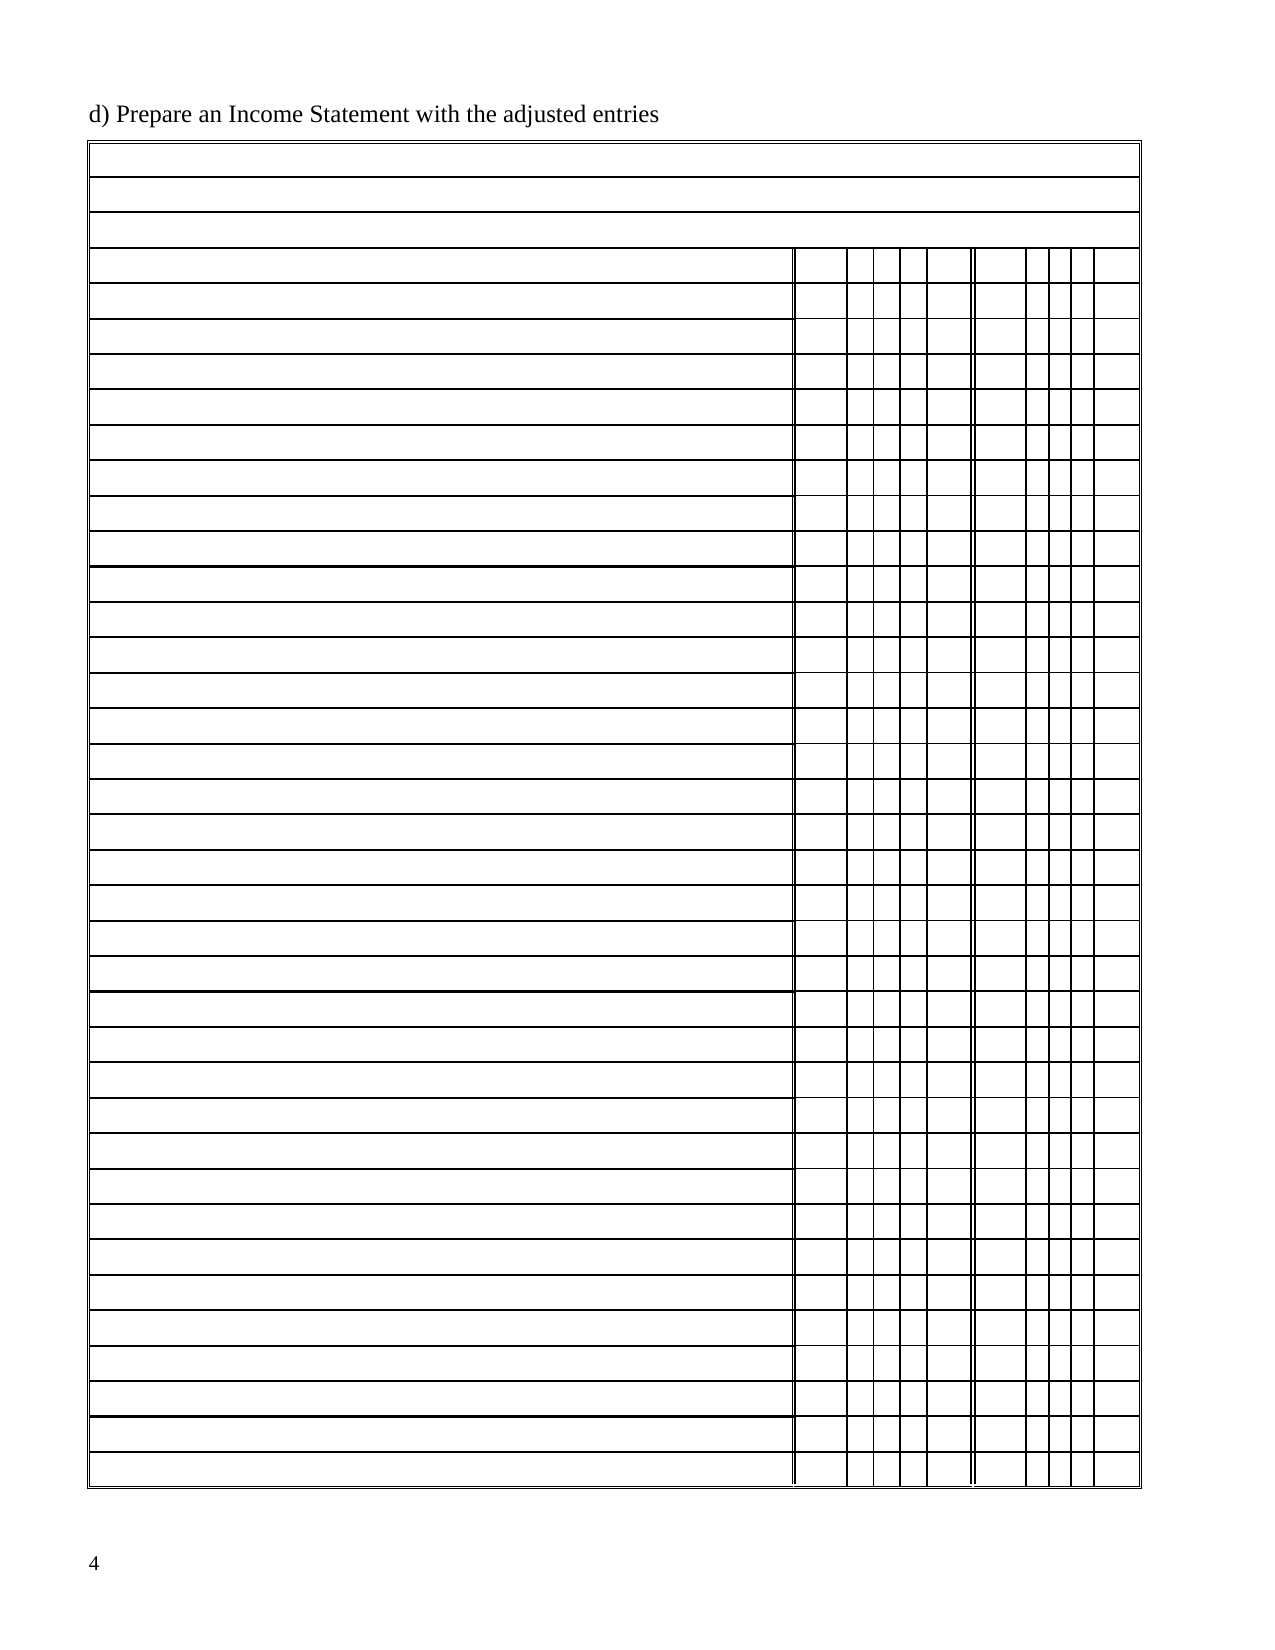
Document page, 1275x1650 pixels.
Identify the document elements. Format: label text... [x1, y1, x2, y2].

table_cell [1027, 1205, 1048, 1238]
table_cell [874, 1098, 899, 1132]
table_cell [1027, 957, 1048, 990]
table_cell [1050, 815, 1070, 849]
table_cell [874, 532, 899, 565]
table_cell [1095, 1346, 1139, 1380]
table_cell [1095, 1098, 1139, 1132]
table_cell [1027, 567, 1048, 601]
table_cell [976, 284, 1025, 317]
table_cell [1050, 1205, 1070, 1238]
table_cell [848, 355, 873, 388]
table_cell [1072, 496, 1093, 530]
table_cell [848, 1205, 873, 1238]
table_cell [1050, 780, 1070, 813]
table_cell [1050, 1453, 1070, 1486]
table_cell [1050, 886, 1070, 919]
table_cell [928, 921, 970, 955]
table_cell [796, 1346, 846, 1380]
table_cell [1095, 603, 1139, 636]
table_cell [928, 1028, 970, 1061]
table_cell [1027, 1311, 1048, 1344]
table_cell [1027, 1240, 1048, 1274]
table_cell [928, 603, 970, 636]
table_cell [90, 426, 792, 459]
table_cell [1072, 1276, 1093, 1309]
table_cell [1095, 426, 1139, 459]
table_cell [796, 249, 846, 282]
table_cell [874, 1063, 899, 1097]
table_cell [1050, 1417, 1070, 1451]
table_cell [796, 851, 846, 884]
table_cell [796, 1028, 846, 1061]
table_cell [901, 249, 926, 282]
table_cell [796, 603, 846, 636]
table_cell [1050, 673, 1070, 707]
table_cell [1050, 1063, 1070, 1097]
table_cell [1027, 744, 1048, 778]
table_cell [928, 638, 970, 672]
table_cell [90, 461, 792, 494]
table_cell [848, 567, 873, 601]
table_cell [848, 1063, 873, 1097]
table_cell [90, 1311, 792, 1344]
table_cell [1072, 1346, 1093, 1380]
table_cell [796, 1098, 846, 1132]
table_cell [1027, 1169, 1048, 1203]
table_cell [796, 957, 846, 990]
table_cell [90, 1063, 792, 1097]
table_cell [928, 461, 970, 494]
table_cell [90, 674, 792, 707]
table_cell [928, 1453, 973, 1486]
table_cell [848, 284, 873, 317]
table_cell [1095, 1205, 1139, 1238]
table_cell [1050, 603, 1070, 636]
table_cell [796, 744, 846, 778]
table_cell [874, 1346, 899, 1380]
table_cell [1095, 319, 1139, 353]
table_cell [1050, 744, 1070, 778]
table_cell [1095, 921, 1139, 955]
table_cell [928, 1169, 970, 1203]
table_cell [1027, 851, 1048, 884]
table_cell [901, 426, 926, 459]
table_cell [874, 1134, 899, 1167]
table_cell [928, 284, 970, 317]
table_cell [1050, 426, 1070, 459]
table_cell [1095, 1417, 1139, 1451]
table_cell [1027, 1382, 1048, 1415]
table_cell [1027, 1276, 1048, 1309]
table_cell [1095, 1028, 1139, 1061]
table_cell [1072, 1169, 1093, 1203]
table_cell [1072, 992, 1093, 1026]
table_cell [874, 992, 899, 1026]
table_cell [1072, 390, 1093, 424]
table_cell [901, 1098, 926, 1132]
table_cell [874, 1276, 899, 1309]
table_cell [1050, 496, 1070, 530]
table_cell [1050, 709, 1070, 742]
table_cell [874, 1240, 899, 1274]
table_cell [848, 709, 873, 742]
table_cell [848, 319, 873, 353]
table_cell [1095, 1063, 1139, 1097]
table_cell [1072, 709, 1093, 742]
table_cell [976, 1028, 1025, 1061]
table_cell [1095, 992, 1139, 1026]
table_cell [901, 957, 926, 990]
table_cell [901, 1063, 926, 1097]
table_cell [796, 815, 846, 849]
table_cell [90, 1028, 792, 1061]
table_cell [901, 284, 926, 317]
table_cell [976, 249, 1025, 282]
table_cell [796, 1311, 846, 1344]
table_cell [1050, 461, 1070, 494]
table_cell [901, 780, 926, 813]
table_cell [976, 886, 1025, 919]
table_cell [90, 780, 792, 813]
table_cell [1072, 744, 1093, 778]
table_cell [1072, 1382, 1093, 1415]
table_cell [1027, 992, 1048, 1026]
table_cell [796, 567, 846, 601]
table_cell [928, 673, 970, 707]
table_cell [848, 603, 873, 636]
table_cell [928, 1311, 970, 1344]
table_cell [90, 1276, 792, 1309]
table_cell [928, 355, 970, 388]
table_cell [901, 319, 926, 353]
table_cell [796, 496, 846, 530]
table_cell [928, 532, 970, 565]
table_cell [901, 567, 926, 601]
table_cell [928, 744, 970, 778]
table_cell [796, 1417, 846, 1451]
table_cell [976, 744, 1025, 778]
table_cell [928, 426, 970, 459]
table_cell [874, 284, 899, 317]
table_cell [90, 1240, 792, 1274]
table_cell [90, 1170, 792, 1203]
table_cell [1095, 390, 1139, 424]
table_cell [1027, 1453, 1048, 1486]
table_cell [1027, 1063, 1048, 1097]
table_cell [901, 1417, 926, 1451]
table_cell [848, 851, 873, 884]
table_header [90, 144, 1139, 176]
table_cell [901, 1382, 926, 1415]
table_cell [796, 886, 846, 919]
table_cell [976, 1098, 1025, 1132]
table_cell [874, 1205, 899, 1238]
table_cell [1027, 1417, 1048, 1451]
table_cell [848, 921, 873, 955]
table_cell [1027, 319, 1048, 353]
table_cell [848, 390, 873, 424]
table_cell [1072, 780, 1093, 813]
table_cell [1072, 851, 1093, 884]
table_cell [901, 1311, 926, 1344]
table_cell [90, 1134, 792, 1167]
table_cell [928, 1240, 970, 1274]
table_cell [874, 1028, 899, 1061]
table_cell [1050, 567, 1070, 601]
table_cell [796, 355, 846, 388]
table_cell [848, 249, 873, 282]
table_cell [976, 957, 1025, 990]
table_cell [1050, 1346, 1070, 1380]
table_cell [928, 1276, 970, 1309]
table_cell [1027, 1028, 1048, 1061]
table_cell [976, 992, 1025, 1026]
table_cell [848, 780, 873, 813]
table_cell [90, 1453, 794, 1486]
table_cell [1072, 603, 1093, 636]
table_cell [1095, 461, 1139, 494]
table_cell [90, 922, 792, 955]
table_cell [90, 745, 792, 778]
table_cell [976, 1382, 1025, 1415]
table_cell [901, 1169, 926, 1203]
table_cell [874, 567, 899, 601]
table_cell [848, 1453, 873, 1486]
table_cell [796, 1276, 846, 1309]
table_cell [848, 886, 873, 919]
table_cell [874, 780, 899, 813]
table_cell [1095, 780, 1139, 813]
table_cell [1050, 921, 1070, 955]
table_cell [1095, 249, 1139, 282]
table_cell [928, 886, 970, 919]
table_cell [1095, 1311, 1139, 1344]
table_cell [1072, 921, 1093, 955]
table_cell [928, 496, 970, 530]
table_cell [901, 1346, 926, 1380]
table_cell [976, 1311, 1025, 1344]
table_cell [1095, 709, 1139, 742]
table_cell [901, 1240, 926, 1274]
table_cell [1095, 532, 1139, 565]
table_cell [90, 603, 792, 636]
table_cell [848, 1028, 873, 1061]
table_cell [90, 568, 792, 601]
table_cell [90, 1205, 792, 1238]
table_cell [874, 921, 899, 955]
table_cell [90, 638, 792, 672]
table_cell [901, 744, 926, 778]
table_cell [1095, 567, 1139, 601]
table_cell [874, 1311, 899, 1344]
table_cell [1027, 886, 1048, 919]
table_cell [901, 1028, 926, 1061]
table_cell [1072, 1240, 1093, 1274]
table_cell [874, 603, 899, 636]
table_cell [1095, 673, 1139, 707]
table_cell [901, 1205, 926, 1238]
table_cell [901, 461, 926, 494]
table_cell [976, 1417, 1025, 1451]
table_cell [1072, 532, 1093, 565]
table_cell [90, 532, 792, 565]
table_cell [1050, 992, 1070, 1026]
table_cell [1072, 1453, 1093, 1486]
table_cell [1027, 780, 1048, 813]
table_cell [90, 709, 792, 742]
table_cell [1050, 1028, 1070, 1061]
table_cell [874, 319, 899, 353]
table_cell [901, 673, 926, 707]
table_cell [874, 249, 899, 282]
table_cell [848, 532, 873, 565]
table_cell [874, 1417, 899, 1451]
table_cell [796, 426, 846, 459]
table_cell [874, 886, 899, 919]
table_cell [901, 638, 926, 672]
table_cell [1050, 1382, 1070, 1415]
table_cell [874, 851, 899, 884]
table_cell [901, 390, 926, 424]
table_cell [928, 249, 970, 282]
table_cell [928, 780, 970, 813]
table_cell [796, 532, 846, 565]
table_cell [874, 1453, 899, 1486]
table_cell [976, 851, 1025, 884]
table_cell [1027, 638, 1048, 672]
table_cell [1072, 355, 1093, 388]
table_cell [901, 921, 926, 955]
table_cell [901, 1453, 926, 1486]
table_cell [848, 461, 873, 494]
table_cell [976, 355, 1025, 388]
table_cell [90, 1099, 792, 1132]
table_cell [1095, 1276, 1139, 1309]
table_cell [1095, 1134, 1139, 1167]
table_cell [1027, 709, 1048, 742]
table_cell [1095, 1240, 1139, 1274]
table_cell [1050, 1134, 1070, 1167]
table_cell [794, 1453, 846, 1486]
table_cell [1095, 284, 1139, 317]
table_cell [928, 567, 970, 601]
table_cell [1072, 461, 1093, 494]
table_cell [928, 957, 970, 990]
table_cell [928, 390, 970, 424]
table_cell [796, 461, 846, 494]
table_cell [90, 815, 792, 849]
table_cell [1027, 426, 1048, 459]
table_cell [1050, 1276, 1070, 1309]
table_cell [90, 993, 792, 1026]
table_cell [848, 496, 873, 530]
table_cell [90, 249, 792, 282]
table_cell [1072, 567, 1093, 601]
table_cell [901, 496, 926, 530]
table_cell [901, 815, 926, 849]
table_cell [874, 355, 899, 388]
table_cell [848, 815, 873, 849]
table_cell [1072, 1205, 1093, 1238]
table_cell [874, 1382, 899, 1415]
table_cell [976, 567, 1025, 601]
table_cell [848, 1346, 873, 1380]
table_cell [90, 213, 1139, 247]
table_cell [1072, 638, 1093, 672]
table_cell [1050, 1169, 1070, 1203]
table_cell [1072, 957, 1093, 990]
table_cell [848, 957, 873, 990]
table_cell [90, 284, 792, 317]
table_cell [976, 426, 1025, 459]
table_cell [1050, 957, 1070, 990]
table_cell [928, 815, 970, 849]
table_cell [848, 1311, 873, 1344]
table_cell [928, 1134, 970, 1167]
table_cell [90, 497, 792, 530]
table_cell [90, 851, 792, 884]
table_cell [976, 1134, 1025, 1167]
table_cell [976, 496, 1025, 530]
table_cell [1027, 249, 1048, 282]
table_cell [1072, 1028, 1093, 1061]
table_cell [1050, 1098, 1070, 1132]
table_cell [848, 1098, 873, 1132]
table_cell [874, 815, 899, 849]
table_cell [928, 1417, 970, 1451]
table_cell [1072, 886, 1093, 919]
table_cell [1095, 957, 1139, 990]
table_cell [90, 886, 792, 919]
table_cell [874, 1169, 899, 1203]
table_cell [901, 886, 926, 919]
table_cell [848, 426, 873, 459]
table_cell [90, 390, 792, 424]
table_cell [976, 1276, 1025, 1309]
table_cell [976, 603, 1025, 636]
table_cell [1072, 1311, 1093, 1344]
text d) Prepare an Income Statement with the adjusted entries [89, 99, 1186, 128]
table_cell [1072, 1417, 1093, 1451]
table_cell [928, 992, 970, 1026]
table_cell [1027, 1098, 1048, 1132]
table_cell [1072, 815, 1093, 849]
table_cell [928, 1205, 970, 1238]
table_cell [796, 709, 846, 742]
table_cell [1050, 284, 1070, 317]
table_cell [848, 744, 873, 778]
table_cell [848, 1276, 873, 1309]
table_cell [90, 1418, 792, 1451]
table_cell [796, 921, 846, 955]
table_cell [1072, 426, 1093, 459]
table_cell [976, 1169, 1025, 1203]
table_cell [796, 673, 846, 707]
table_cell [928, 709, 970, 742]
table_cell [901, 1134, 926, 1167]
table_cell [976, 390, 1025, 424]
table_cell [976, 532, 1025, 565]
table_cell [1095, 886, 1139, 919]
table_cell [90, 1382, 792, 1415]
table_cell [928, 1346, 970, 1380]
table_cell [848, 1417, 873, 1451]
table_cell [848, 1240, 873, 1274]
table_cell [874, 709, 899, 742]
table_cell [796, 1063, 846, 1097]
table_cell [1095, 1169, 1139, 1203]
table_cell [1027, 284, 1048, 317]
table_cell [796, 1169, 846, 1203]
table_cell [90, 355, 792, 388]
table_cell [1050, 1311, 1070, 1344]
table_cell [90, 1347, 792, 1380]
table_cell [796, 780, 846, 813]
table_cell [1095, 355, 1139, 388]
table_cell [1027, 673, 1048, 707]
table_cell [928, 851, 970, 884]
table_cell [1072, 673, 1093, 707]
table_cell [874, 744, 899, 778]
table_cell [796, 1134, 846, 1167]
table_cell [796, 1240, 846, 1274]
table_cell [874, 957, 899, 990]
table_cell [796, 638, 846, 672]
table_cell [796, 390, 846, 424]
table_cell [1027, 390, 1048, 424]
table_cell [874, 673, 899, 707]
table_cell [848, 992, 873, 1026]
table_cell [1072, 284, 1093, 317]
table_cell [848, 1169, 873, 1203]
table_cell [1050, 249, 1070, 282]
table_cell [901, 355, 926, 388]
table_cell [796, 319, 846, 353]
table_cell [874, 638, 899, 672]
table_cell [874, 461, 899, 494]
table_cell [928, 319, 970, 353]
table_cell [901, 1276, 926, 1309]
table_cell [848, 1382, 873, 1415]
table_cell [1050, 532, 1070, 565]
table_cell [874, 426, 899, 459]
table_cell [848, 638, 873, 672]
table_cell [796, 1382, 846, 1415]
table_cell [1050, 851, 1070, 884]
table_cell [1027, 603, 1048, 636]
table_cell [1072, 1134, 1093, 1167]
table_cell [976, 921, 1025, 955]
table_cell [874, 390, 899, 424]
table_cell [1050, 638, 1070, 672]
table_cell [1095, 1453, 1139, 1486]
table_cell [928, 1382, 970, 1415]
table_cell [1095, 815, 1139, 849]
table_cell [1050, 1240, 1070, 1274]
table_cell [796, 284, 846, 317]
table_cell [976, 461, 1025, 494]
table_cell [1050, 319, 1070, 353]
table_cell [901, 603, 926, 636]
table_cell [1027, 1346, 1048, 1380]
table_cell [1050, 390, 1070, 424]
table_cell [976, 709, 1025, 742]
table_cell [1027, 355, 1048, 388]
table_cell [976, 815, 1025, 849]
table_cell [901, 851, 926, 884]
table_cell [90, 178, 1139, 211]
table_cell [796, 1205, 846, 1238]
table_cell [1027, 815, 1048, 849]
table_cell [874, 496, 899, 530]
table_cell [976, 1205, 1025, 1238]
table_cell [928, 1063, 970, 1097]
table_cell [1027, 1134, 1048, 1167]
table_cell [976, 1240, 1025, 1274]
table_cell [901, 992, 926, 1026]
table_cell [1095, 1382, 1139, 1415]
table_cell [848, 1134, 873, 1167]
table_cell [976, 1346, 1025, 1380]
table_cell [901, 709, 926, 742]
table_cell [901, 532, 926, 565]
table_cell [976, 319, 1025, 353]
table_cell [976, 780, 1025, 813]
table_cell [1072, 1098, 1093, 1132]
table_cell [90, 320, 792, 353]
table_cell [1027, 532, 1048, 565]
table_cell [976, 673, 1025, 707]
table_cell [976, 1063, 1025, 1097]
table_cell [928, 1098, 970, 1132]
table_cell [1072, 249, 1093, 282]
table_cell [1095, 744, 1139, 778]
table_cell [1027, 921, 1048, 955]
table_cell [973, 1453, 1025, 1486]
table_cell [1027, 461, 1048, 494]
table_cell [90, 957, 792, 990]
table_cell [1072, 319, 1093, 353]
table_cell [1095, 851, 1139, 884]
table_cell [1027, 496, 1048, 530]
table_cell [796, 992, 846, 1026]
table_cell [1050, 355, 1070, 388]
table_cell [848, 673, 873, 707]
table_cell [1095, 638, 1139, 672]
table_cell [1072, 1063, 1093, 1097]
table_cell [976, 638, 1025, 672]
table_cell [1095, 496, 1139, 530]
